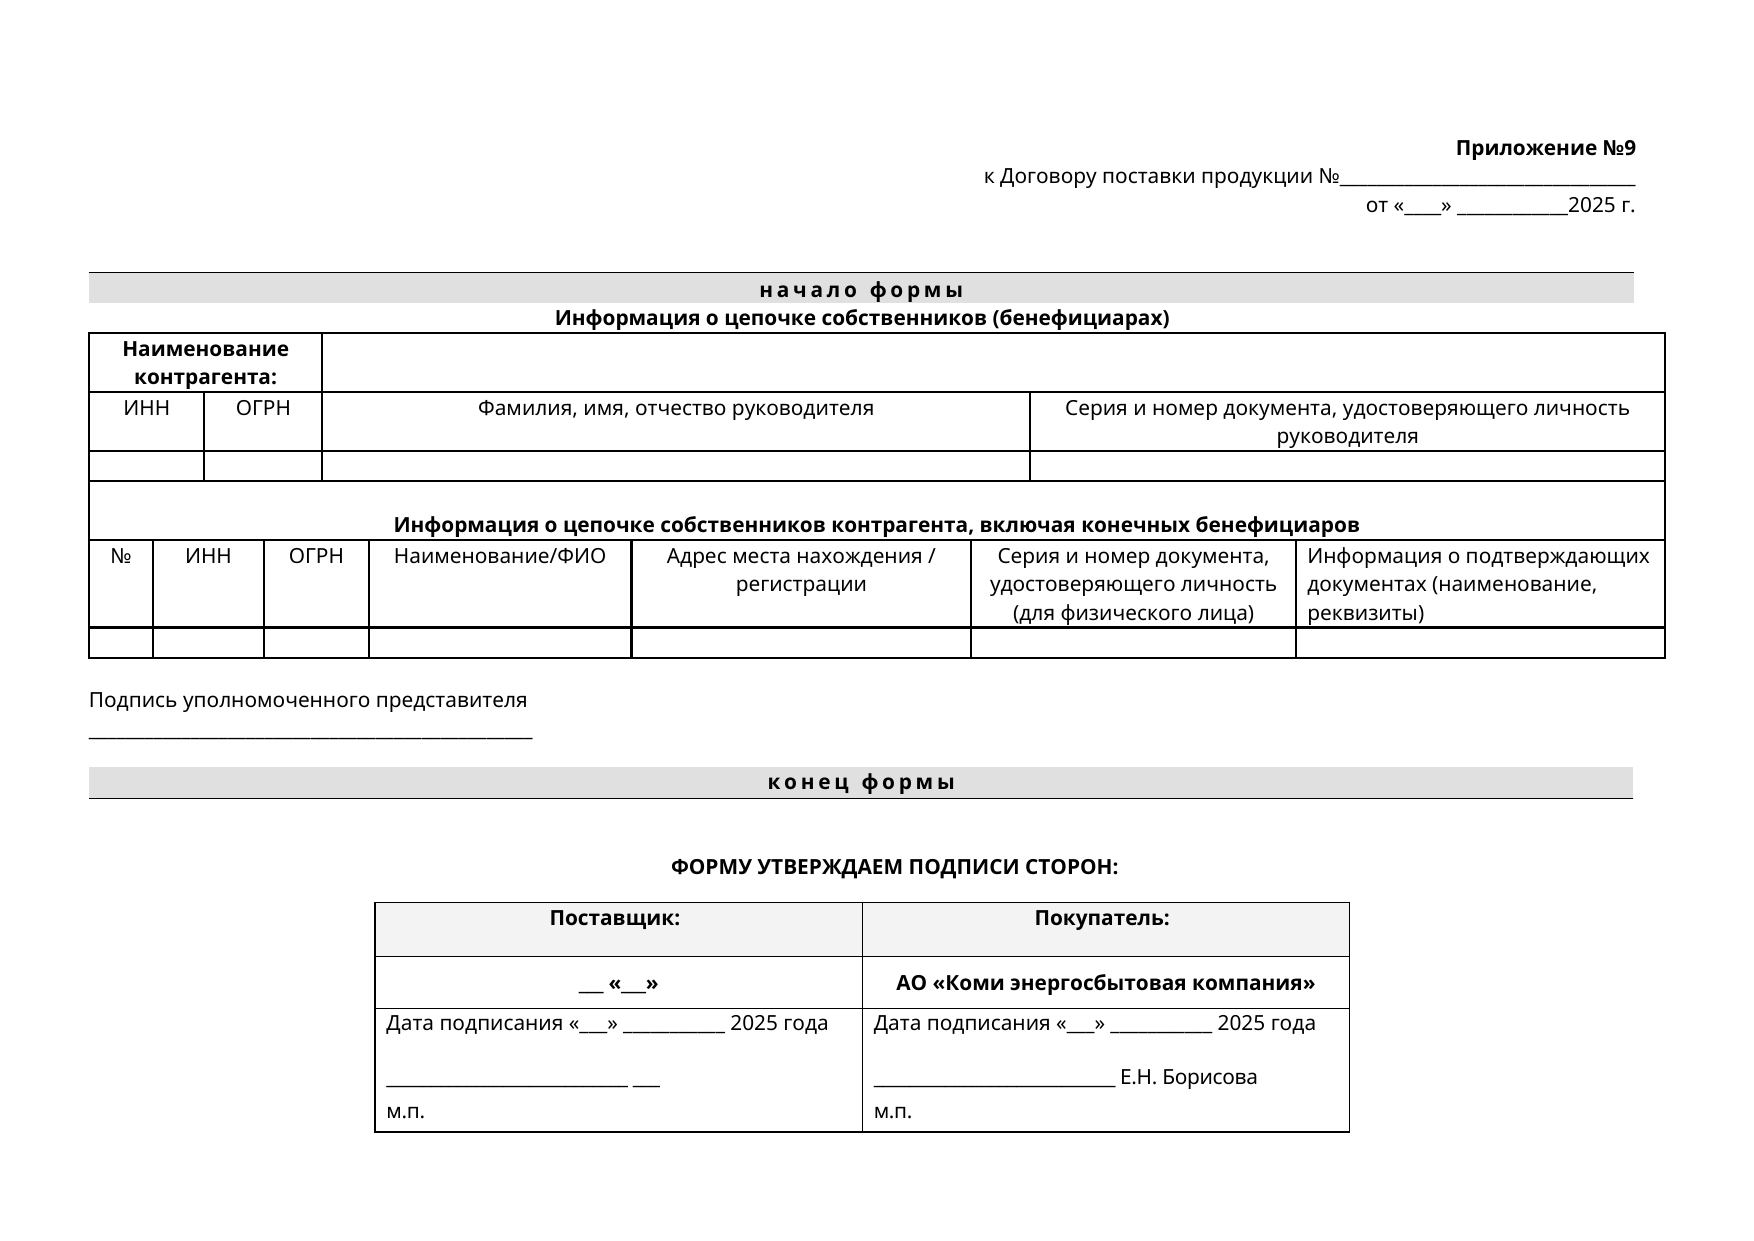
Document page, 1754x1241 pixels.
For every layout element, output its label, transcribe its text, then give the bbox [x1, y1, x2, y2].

table_cell Серия и номер документа, удостоверяющего личность руководителя [1031, 393, 1664, 449]
text Информация о цепочке собственников (бенефициарах) [89, 303, 1636, 332]
table_cell Наименование/ФИО [370, 541, 630, 626]
table_cell [323, 452, 1029, 480]
table_cell [633, 629, 970, 657]
table_cell [154, 629, 263, 657]
table_cell ___ «___» [376, 957, 862, 1007]
table_cell АО «Коми энергосбытовая компания» [863, 957, 1349, 1007]
table_cell № [90, 541, 152, 626]
table_cell [1297, 629, 1664, 657]
table_cell Информация о цепочке собственников контрагента, включая конечных бенефициаров [90, 482, 1664, 539]
table_header [323, 334, 1664, 391]
table_header Поставщик: [376, 903, 862, 956]
table_cell Серия и номер документа, удостоверяющего личность (для физического лица) [972, 541, 1295, 626]
text начало формы [89, 273, 1634, 303]
table_cell [265, 629, 368, 657]
table_cell [1031, 452, 1664, 480]
table_cell [90, 452, 203, 480]
table_cell ОГРН [265, 541, 368, 626]
table_cell [370, 629, 630, 657]
table_header Покупатель: [863, 903, 1349, 956]
text ФОРМУ УТВЕРЖДАЕМ ПОДПИСИ СТОРОН: [89, 852, 1636, 881]
table_cell Дата подписания «___» ___________ 2025 года ___________________________ ___ м.п. [376, 1009, 862, 1131]
text Подпись уполномоченного представителя [89, 685, 1636, 714]
text конец формы [89, 767, 1633, 798]
table_cell ИНН [154, 541, 263, 626]
table_cell ОГРН [205, 393, 321, 449]
text к Договору поставки продукции №________________________________ [89, 161, 1636, 190]
table_cell Дата подписания «___» ___________ 2025 года ___________________________ Е.Н. Борисова м.п. [863, 1009, 1349, 1131]
table_cell Информация о подтверждающих документах (наименование, реквизиты) [1297, 541, 1664, 626]
table_cell ИНН [90, 393, 203, 449]
text ________________________________________________ [89, 714, 1636, 742]
table_cell Адрес места нахождения / регистрации [633, 541, 970, 626]
table_cell [972, 629, 1295, 657]
table_cell [90, 629, 152, 657]
table_cell Фамилия, имя, отчество руководителя [323, 393, 1029, 449]
table_cell [205, 452, 321, 480]
text Приложение №9 [89, 133, 1636, 161]
text от «____» ____________2025 г. [89, 190, 1636, 218]
table_header Наименование контрагента: [90, 334, 321, 391]
